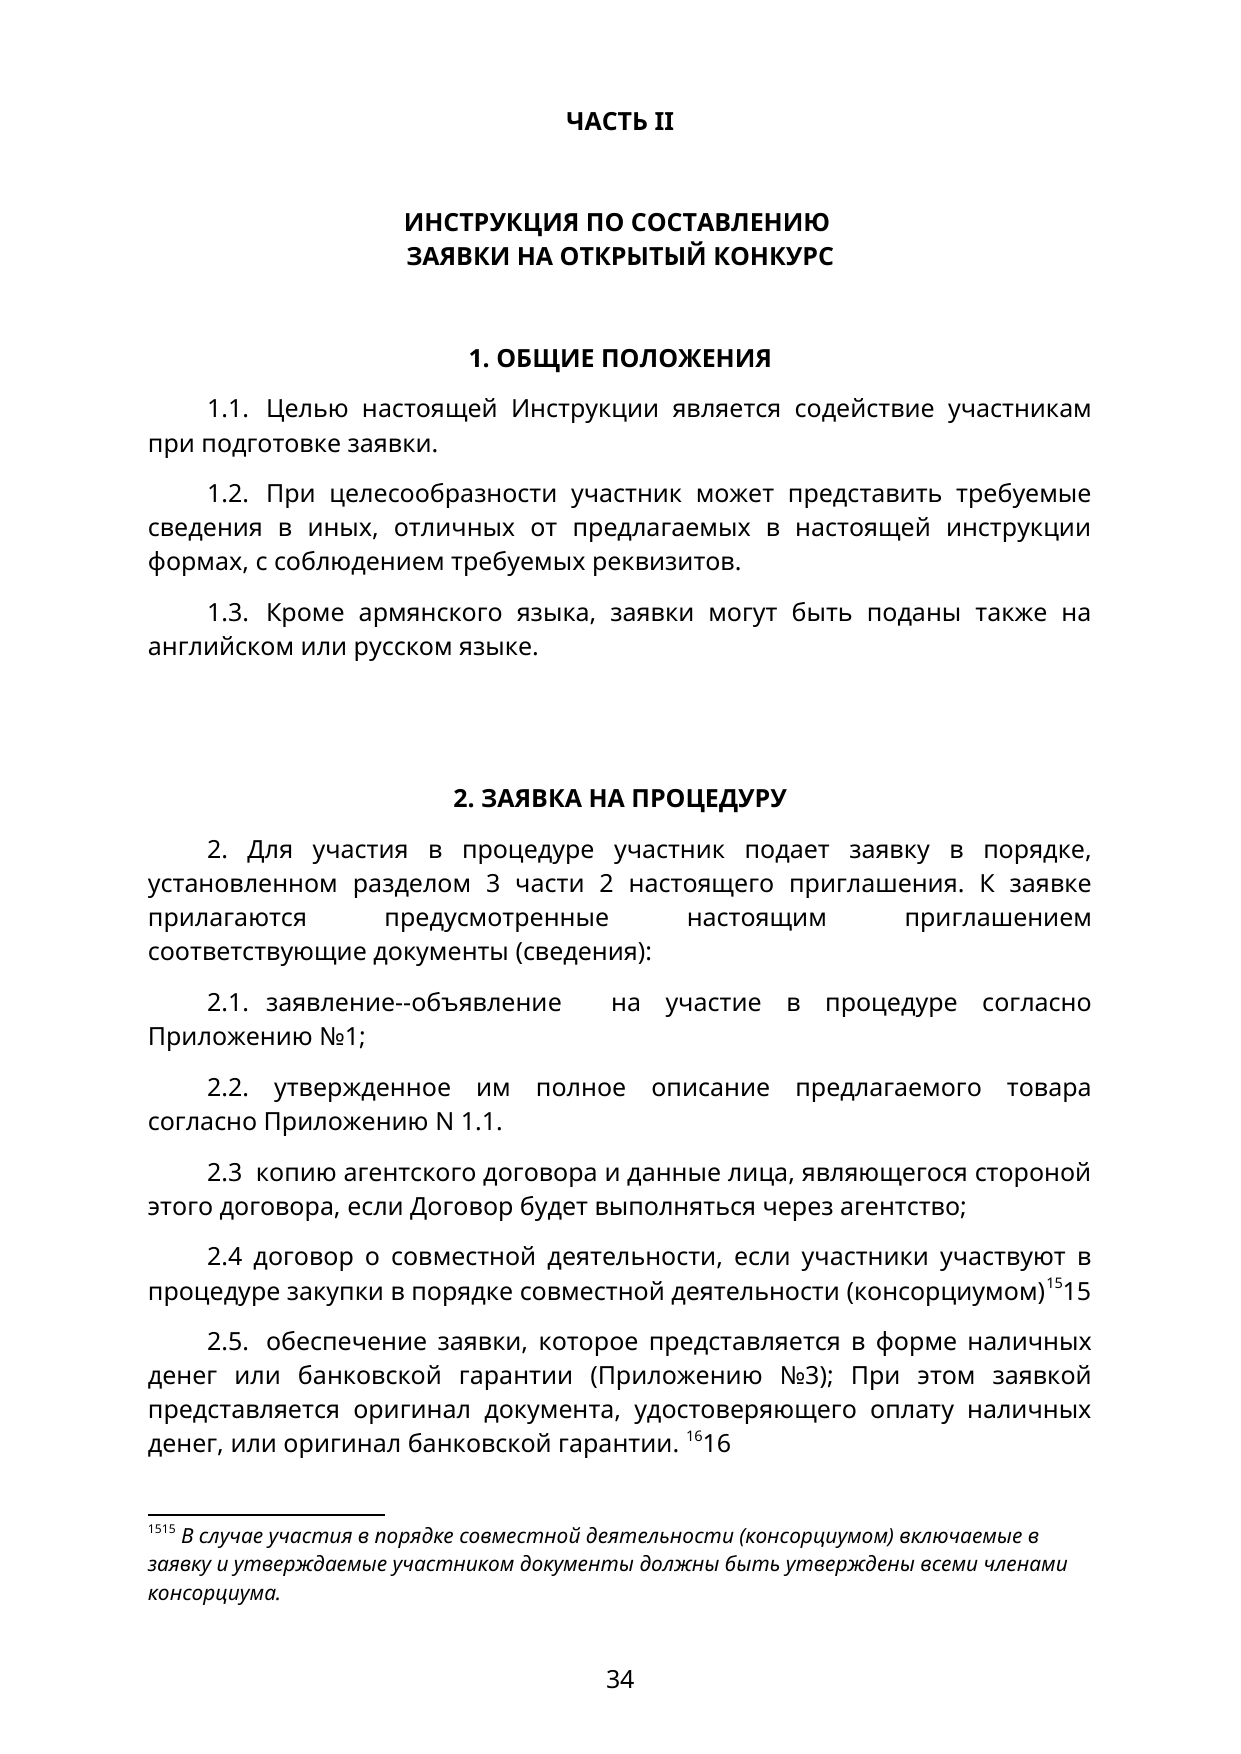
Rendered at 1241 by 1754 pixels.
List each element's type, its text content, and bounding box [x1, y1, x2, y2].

text ЧАСТЬ II [148, 103, 1092, 137]
text 1.2. При целесообразности участник может представить требуемые сведения в иных, отличных от предлагаемых в настоящей инструкции формах, с соблюдением требуемых реквизитов. [148, 476, 1092, 578]
text 2.3 копию агентского договора и данные лица, являющегося стороной этого договора, если Договор будет выполняться через агентство; [148, 1154, 1092, 1222]
text 2.1. заявление--объявлениe на участие в процедуре согласно Приложению №1; [148, 985, 1092, 1053]
text 2.5. обеспечение заявки, которое представляется в форме наличных денег или банковской гарантии (Приложению №3); При этом заявкой представляется оригинал документа, удостоверяющего оплату наличных денег, или оригинал банковской гарантии. 16 [148, 1324, 1092, 1460]
text 2. ЗАЯВКА НА ПРОЦЕДУРУ [148, 781, 1092, 815]
text 2.2. утвержденнoе им полное описание предлагаемого товара согласно Приложению N 1.1. [148, 1069, 1092, 1138]
text 1. ОБЩИЕ ПОЛОЖЕНИЯ [148, 340, 1092, 374]
text 1.3. Кроме армянского языка, заявки могут быть поданы также на английском или русском языке. [148, 595, 1092, 663]
text ИНСТРУКЦИЯ ПО СОСТАВЛЕНИЮ ЗАЯВКИ НА ОТКРЫТЫЙ КОНКУРС [148, 205, 1092, 273]
text 1.1. Целью настоящей Инструкции является содействие участникам при подготовке заявки. [148, 391, 1092, 459]
text 2.4 договор о совместной деятельности, если участники участвуют в процедуре закупки в порядке совместной деятельности (консорциумом)15 [148, 1239, 1092, 1307]
text 2. Для участия в процедуре участник подает заявку в порядке, установленном разделом 3 части 2 настоящего приглашения. К заявке прилагаются предусмотренные настоящим приглашением соответствующие документы (сведения): [148, 832, 1092, 968]
